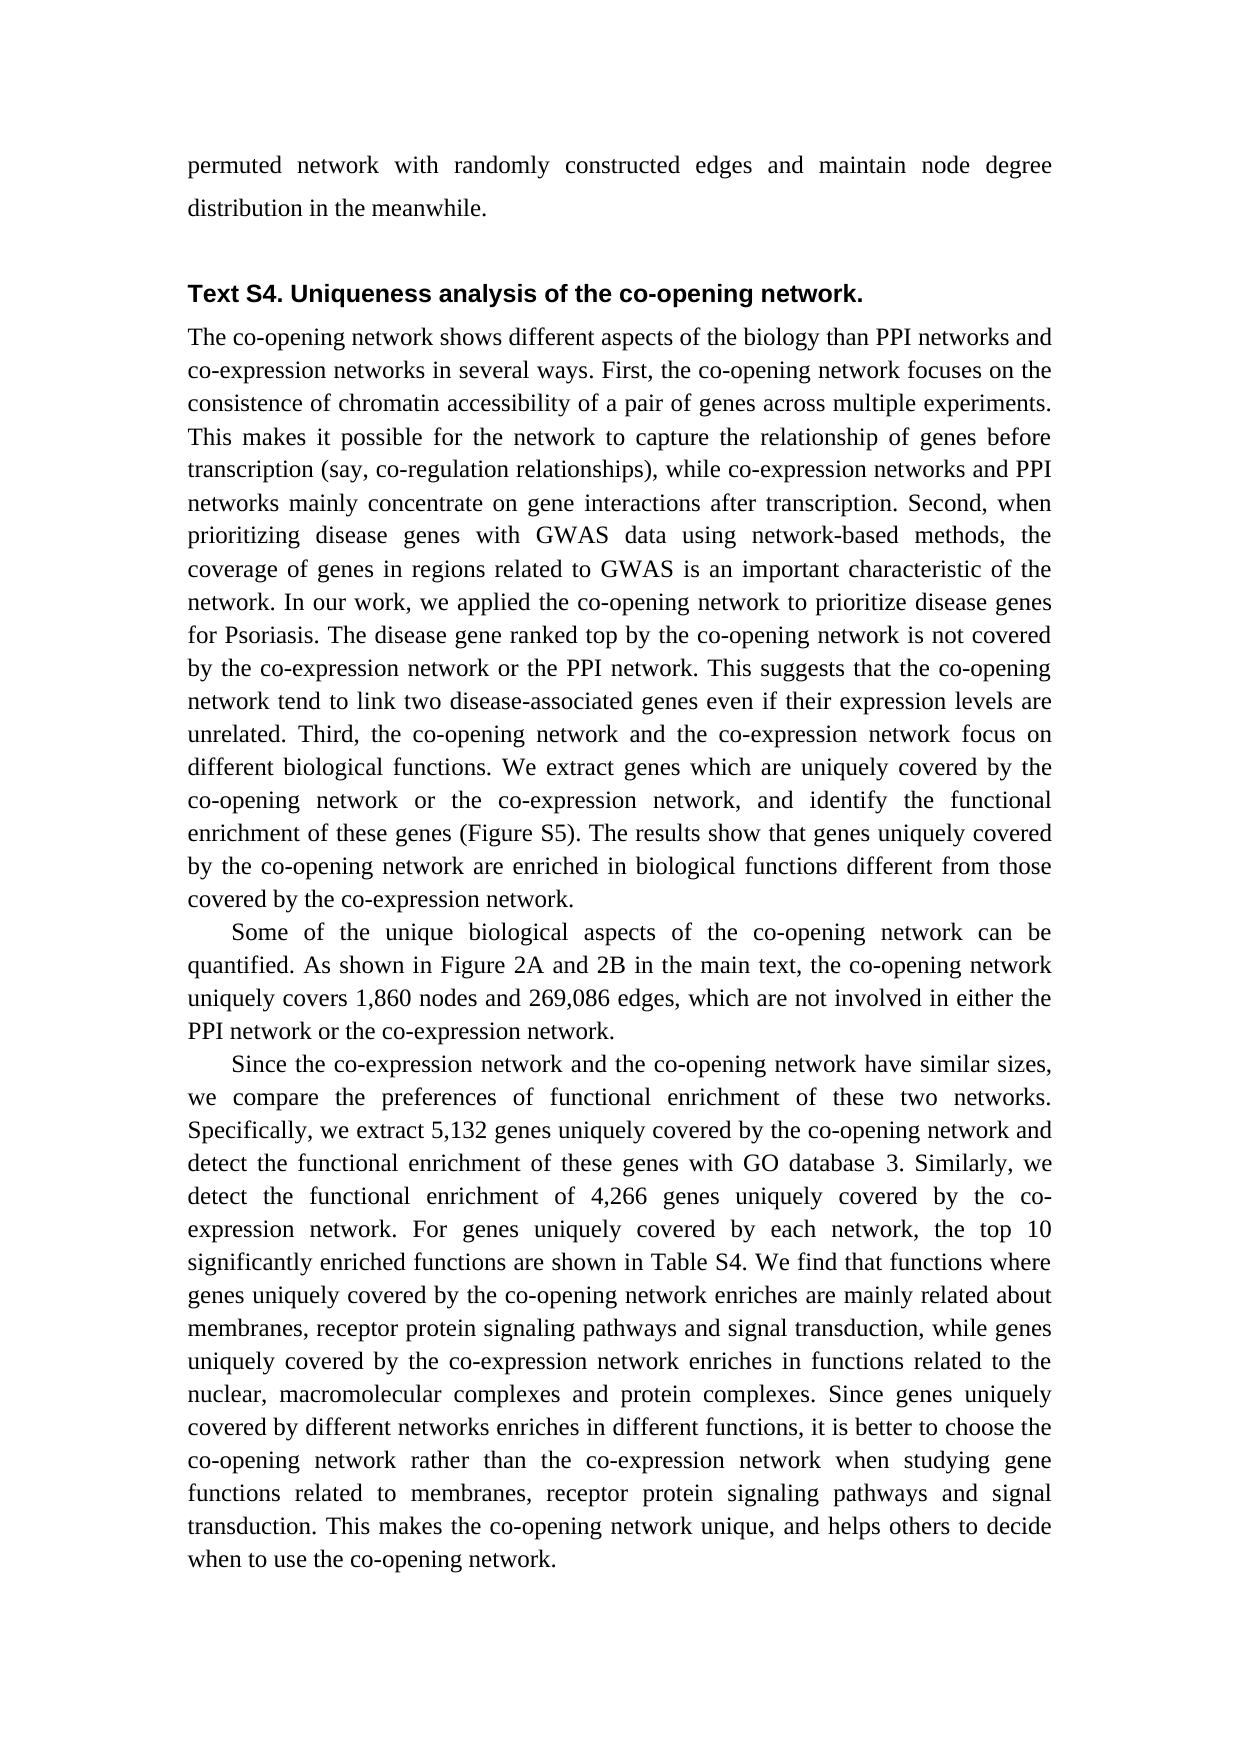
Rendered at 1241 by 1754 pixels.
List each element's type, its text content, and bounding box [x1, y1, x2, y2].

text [187, 150, 1053, 222]
text Text S4. Uniqueness analysis of the co-opening network. [187, 279, 1053, 308]
text Some of the unique biological aspects of the co-opening network can be quantified. As shown in Figure 2A and 2B in the main text, the co-opening network uniquely covers 1,860 nodes and 269,086 edges, which are not involved in either the PPI network or the co-expression network. [187, 917, 1053, 1045]
text Since the co-expression network and the co-opening network have similar sizes, we compare the preferences of functional enrichment of these two networks. Specifically, we extract 5,132 genes uniquely covered by the co-opening network and detect the functional enrichment of these genes with GO database 3. Similarly, we detect the functional enrichment of 4,266 genes uniquely covered by the co-expression network. For genes uniquely covered by each network, the top 10 significantly enriched functions are shown in Table S4. We find that functions where genes uniquely covered by the co-opening network enriches are mainly related about membranes, receptor protein signaling pathways and signal transduction, while genes uniquely covered by the co-expression network enriches in functions related to the nuclear, macromolecular complexes and protein complexes. Since genes uniquely covered by different networks enriches in different functions, it is better to choose the co-opening network rather than the co-expression network when studying gene functions related to membranes, receptor protein signaling pathways and signal transduction. This makes the co-opening network unique, and helps others to decide when to use the co-opening network. [187, 1049, 1053, 1573]
text The co-opening network shows different aspects of the biology than PPI networks and co-expression networks in several ways. First, the co-opening network focuses on the consistence of chromatin accessibility of a pair of genes across multiple experiments. This makes it possible for the network to capture the relationship of genes before transcription (say, co-regulation relationships), while co-expression networks and PPI networks mainly concentrate on gene interactions after transcription. Second, when prioritizing disease genes with GWAS data using network-based methods, the coverage of genes in regions related to GWAS is an important characteristic of the network. In our work, we applied the co-opening network to prioritize disease genes for Psoriasis. The disease gene ranked top by the co-opening network is not covered by the co-expression network or the PPI network. This suggests that the co-opening network tend to link two disease-associated genes even if their expression levels are unrelated. Third, the co-opening network and the co-expression network focus on different biological functions. We extract genes which are uniquely covered by the co-opening network or the co-expression network, and identify the functional enrichment of these genes (Figure S5). The results show that genes uniquely covered by the co-opening network are enriched in biological functions different from those covered by the co-expression network. [187, 322, 1053, 913]
